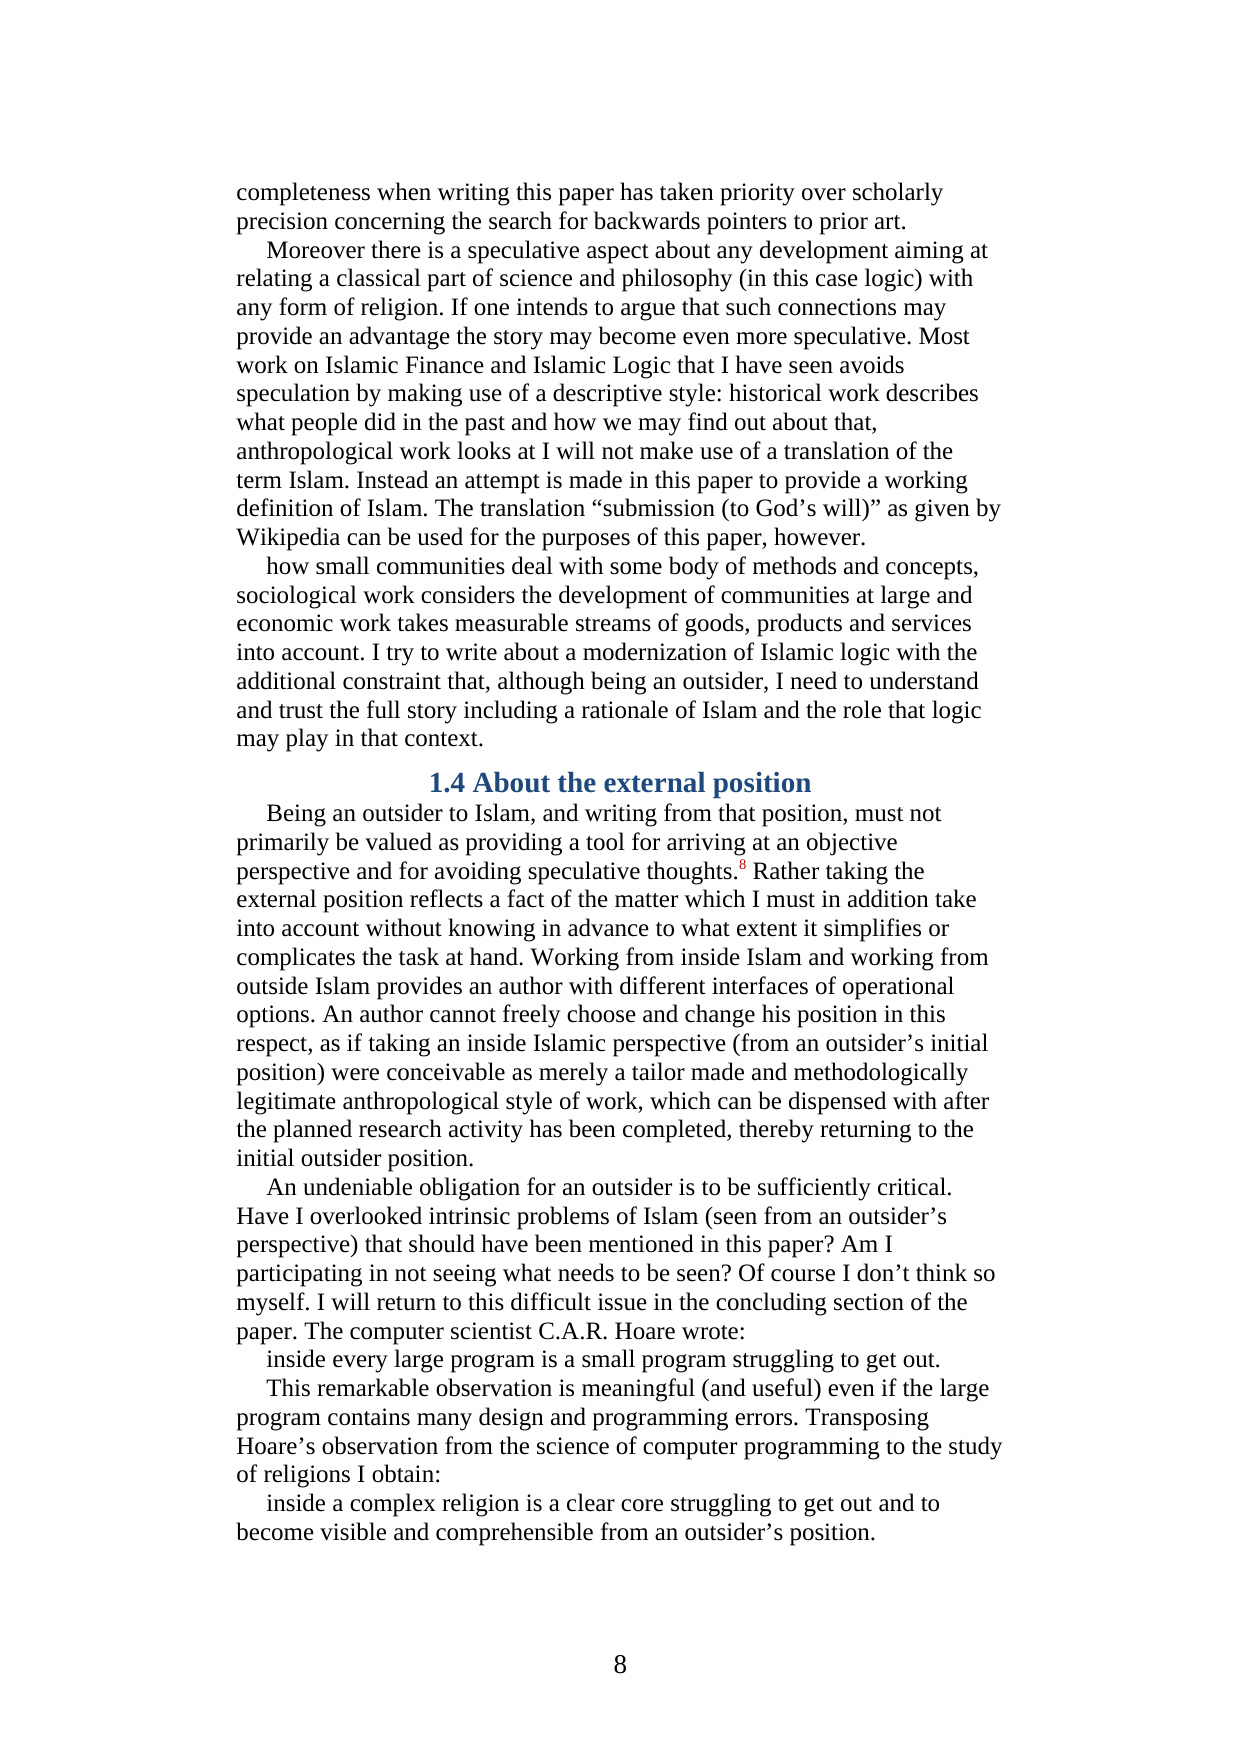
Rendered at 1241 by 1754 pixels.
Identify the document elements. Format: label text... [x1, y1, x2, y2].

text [236, 177, 1004, 235]
text Being an outsider to Islam, and writing from that position, must not primarily be valued as providing a tool for arriving at an objective perspective and for avoiding speculative thoughts.8 Rather taking the external position reflects a fact of the matter which I must in addition take into account without knowing in advance to what extent it simplifies or complicates the task at hand. Working from inside Islam and working from outside Islam provides an author with different interfaces of operational options. An author cannot freely choose and change his position in this respect, as if taking an inside Islamic perspective (from an outsider’s initial position) were conceivable as merely a tailor made and methodologically legitimate anthropological style of work, which can be dispensed with after the planned research activity has been completed, thereby returning to the initial outsider position. [236, 798, 1004, 1172]
text An undeniable obligation for an outsider is to be sufficiently critical. Have I overlooked intrinsic problems of Islam (seen from an outsider’s perspective) that should have been mentioned in this paper? Am I participating in not seeing what needs to be seen? Of course I don’t think so myself. I will return to this difficult issue in the concluding section of the paper. The computer scientist C.A.R. Hoare wrote: [236, 1172, 1004, 1344]
text inside every large program is a small program struggling to get out. [236, 1344, 1004, 1373]
subtitle 1.4 About the external position [236, 765, 1004, 798]
text inside a complex religion is a clear core struggling to get out and to become visible and comprehensible from an outsider’s position. [236, 1488, 1004, 1546]
text Moreover there is a speculative aspect about any development aiming at relating a classical part of science and philosophy (in this case logic) with any form of religion. If one intends to argue that such connections may provide an advantage the story may become even more speculative. Most work on Islamic Finance and Islamic Logic that I have seen avoids speculation by making use of a descriptive style: historical work describes what people did in the past and how we may find out about that, anthropological work looks at I will not make use of a translation of the term Islam. Instead an attempt is made in this paper to provide a working definition of Islam. The translation “submission (to God’s will)” as given by Wikipedia can be used for the purposes of this paper, however. [236, 235, 1004, 551]
text This remarkable observation is meaningful (and useful) even if the large program contains many design and programming errors. Transposing Hoare’s observation from the science of computer programming to the study of religions I obtain: [236, 1373, 1004, 1488]
text how small communities deal with some body of methods and concepts, sociological work considers the development of communities at large and economic work takes measurable streams of goods, products and services into account. I try to write about a modernization of Islamic logic with the additional constraint that, although being an outsider, I need to understand and trust the full story including a rationale of Islam and the role that logic may play in that context. [236, 551, 1004, 752]
